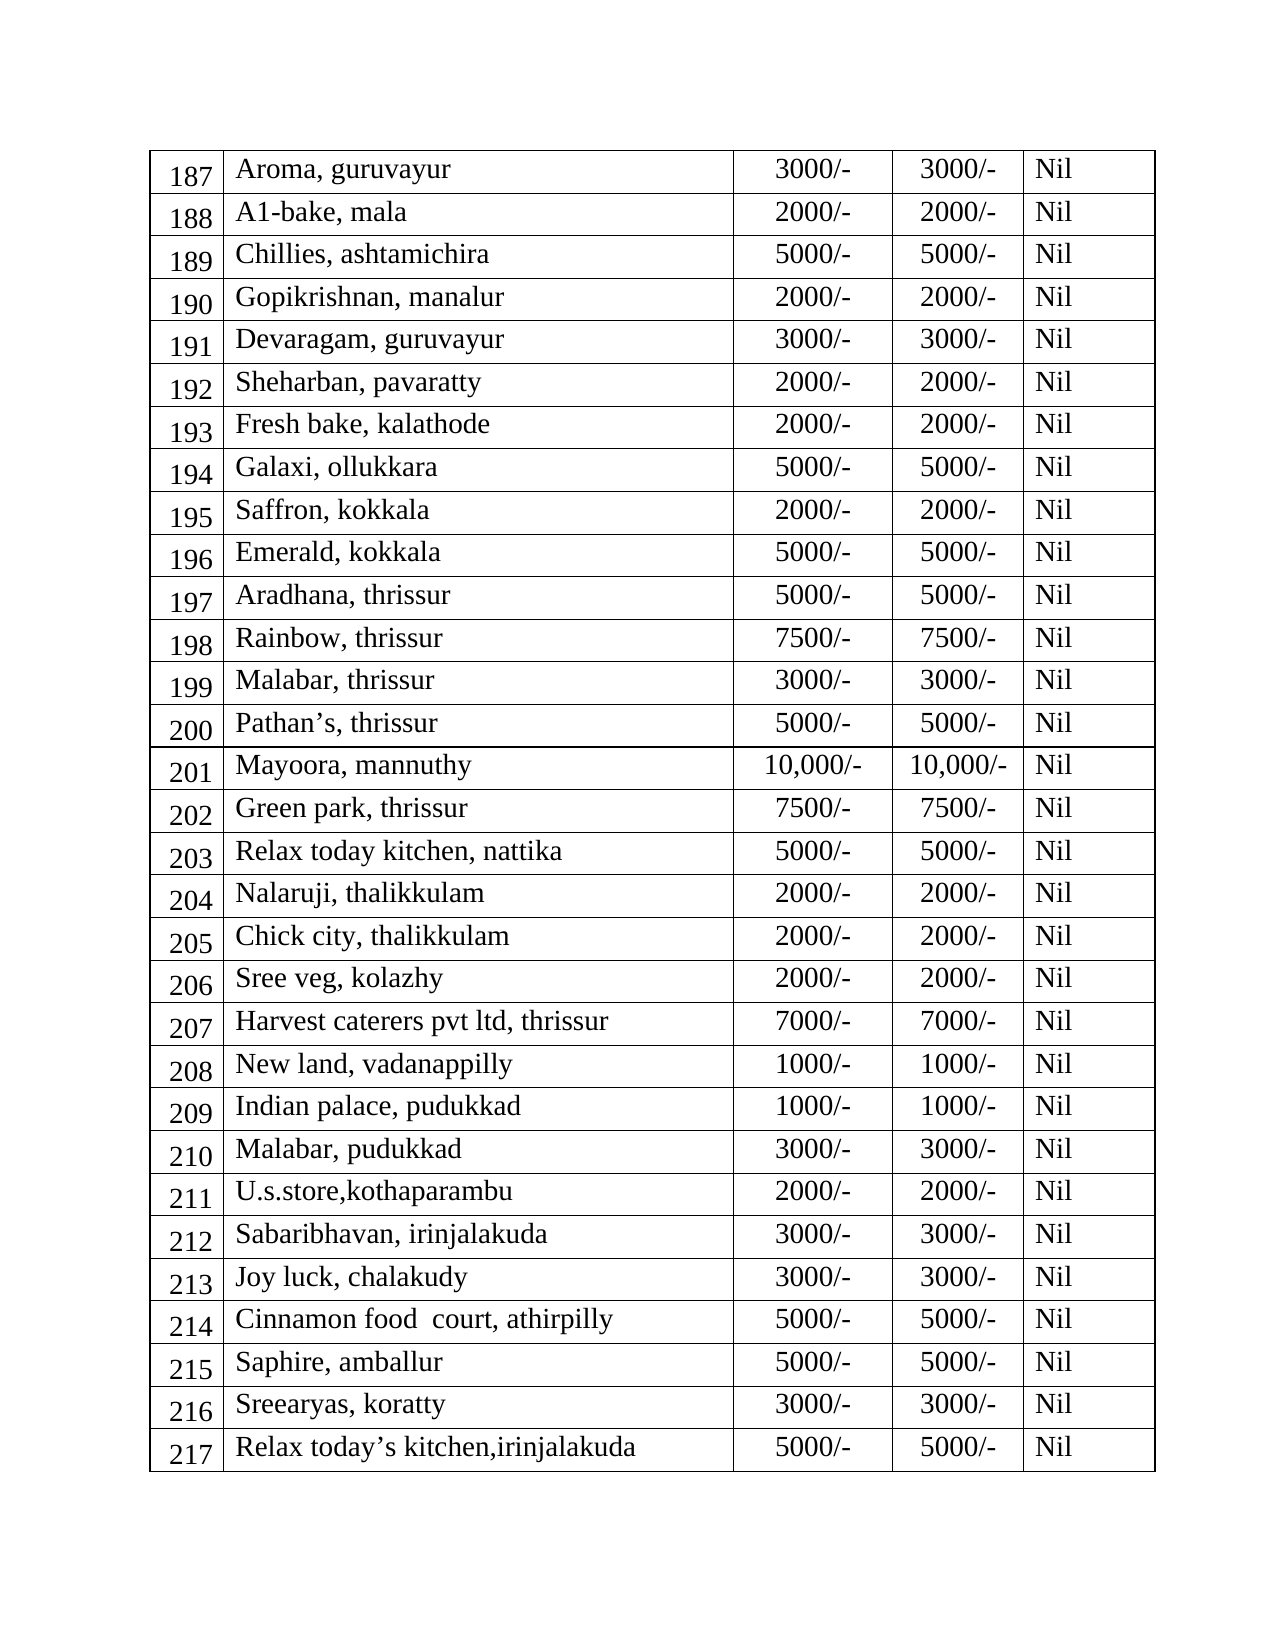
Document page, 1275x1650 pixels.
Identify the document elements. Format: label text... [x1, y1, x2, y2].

table_cell 3000/- [734, 321, 892, 363]
table_cell 3000/- [734, 1216, 892, 1258]
table_cell Fresh bake, kalathode [224, 407, 733, 448]
table_cell Rainbow, thrissur [224, 620, 733, 661]
table_cell 5000/- [893, 833, 1023, 874]
table_cell 5000/- [734, 705, 892, 746]
table_cell 5000/- [734, 833, 892, 874]
table_cell 217 [151, 1429, 223, 1471]
table_cell Nil [1024, 194, 1154, 235]
table_cell 10,000/- [893, 748, 1023, 789]
table_cell Nil [1024, 705, 1154, 746]
table_cell Nil [1024, 1046, 1154, 1087]
table_cell Joy luck, chalakudy [224, 1259, 733, 1300]
table_cell 201 [151, 748, 223, 789]
table_cell 213 [151, 1259, 223, 1300]
table_cell 3000/- [734, 662, 892, 704]
table_cell Sabaribhavan, irinjalakuda [224, 1216, 733, 1258]
table_cell 5000/- [734, 449, 892, 491]
table_cell Nil [1024, 1003, 1154, 1045]
table_cell Nil [1024, 748, 1154, 789]
table_cell Nil [1024, 535, 1154, 576]
table_cell 2000/- [734, 1174, 892, 1215]
table_cell 5000/- [893, 1344, 1023, 1386]
table_cell 2000/- [893, 918, 1023, 959]
table_cell 202 [151, 790, 223, 832]
table_cell Harvest caterers pvt ltd, thrissur [224, 1003, 733, 1045]
table_cell 5000/- [893, 236, 1023, 278]
table_cell Devaragam, guruvayur [224, 321, 733, 363]
table_cell Galaxi, ollukkara [224, 449, 733, 491]
table_cell Nil [1024, 875, 1154, 917]
table_cell 190 [151, 279, 223, 320]
table_cell 211 [151, 1174, 223, 1215]
table_cell 7500/- [893, 790, 1023, 832]
table_cell Chillies, ashtamichira [224, 236, 733, 278]
table_cell 2000/- [893, 194, 1023, 235]
table_cell Nil [1024, 364, 1154, 406]
table_cell Nil [1024, 620, 1154, 661]
table_cell Nil [1024, 1088, 1154, 1130]
table_cell 7000/- [893, 1003, 1023, 1045]
table_cell Nil [1024, 1216, 1154, 1258]
table_cell 204 [151, 875, 223, 917]
table_cell 2000/- [893, 875, 1023, 917]
table_cell Malabar, pudukkad [224, 1131, 733, 1172]
table_cell Relax today’s kitchen,irinjalakuda [224, 1429, 733, 1471]
table_cell 7500/- [893, 620, 1023, 661]
table_cell Nil [1024, 321, 1154, 363]
table_cell 2000/- [893, 1174, 1023, 1215]
table_cell Aroma, guruvayur [224, 151, 733, 193]
table_cell 3000/- [893, 151, 1023, 193]
table_cell Nil [1024, 236, 1154, 278]
table_cell 198 [151, 620, 223, 661]
table_cell Sree veg, kolazhy [224, 961, 733, 1002]
table_cell 1000/- [893, 1088, 1023, 1130]
table_cell 3000/- [893, 1387, 1023, 1428]
table_cell 5000/- [734, 535, 892, 576]
table_cell 2000/- [734, 364, 892, 406]
table_cell 3000/- [893, 1259, 1023, 1300]
table_cell 212 [151, 1216, 223, 1258]
table_cell 1000/- [893, 1046, 1023, 1087]
table_cell Saffron, kokkala [224, 492, 733, 533]
table_cell 2000/- [734, 918, 892, 959]
table_cell Nil [1024, 1429, 1154, 1471]
table_cell 3000/- [893, 1131, 1023, 1172]
table_cell 3000/- [893, 662, 1023, 704]
table_cell 3000/- [734, 1131, 892, 1172]
table_cell Relax today kitchen, nattika [224, 833, 733, 874]
table_cell 214 [151, 1301, 223, 1343]
table_cell Nil [1024, 407, 1154, 448]
table_cell 5000/- [734, 1429, 892, 1471]
table_cell Nil [1024, 833, 1154, 874]
table_cell 2000/- [893, 492, 1023, 533]
table_cell Nil [1024, 1259, 1154, 1300]
table_cell 2000/- [734, 875, 892, 917]
table_cell 209 [151, 1088, 223, 1130]
table_cell New land, vadanappilly [224, 1046, 733, 1087]
table_cell Emerald, kokkala [224, 535, 733, 576]
table_cell Aradhana, thrissur [224, 577, 733, 619]
table_cell 2000/- [734, 961, 892, 1002]
table_cell 196 [151, 535, 223, 576]
table_cell Nil [1024, 1301, 1154, 1343]
table_cell Nil [1024, 1131, 1154, 1172]
table_cell Nil [1024, 492, 1154, 533]
table_cell 3000/- [893, 321, 1023, 363]
table_cell 1000/- [734, 1046, 892, 1087]
table_cell 2000/- [734, 279, 892, 320]
table_cell Sreearyas, koratty [224, 1387, 733, 1428]
table_cell 2000/- [893, 279, 1023, 320]
table_cell 215 [151, 1344, 223, 1386]
table_cell Chick city, thalikkulam [224, 918, 733, 959]
table_cell Nil [1024, 279, 1154, 320]
table_cell 203 [151, 833, 223, 874]
table_cell 5000/- [893, 449, 1023, 491]
table_cell Indian palace, pudukkad [224, 1088, 733, 1130]
table_cell 7500/- [734, 620, 892, 661]
table_cell 2000/- [893, 407, 1023, 448]
table_cell 207 [151, 1003, 223, 1045]
table_cell 187 [151, 151, 223, 193]
table_cell 1000/- [734, 1088, 892, 1130]
table_cell Nalaruji, thalikkulam [224, 875, 733, 917]
table_cell 2000/- [734, 407, 892, 448]
table_cell 191 [151, 321, 223, 363]
table_cell Nil [1024, 918, 1154, 959]
table_cell Malabar, thrissur [224, 662, 733, 704]
table_cell Nil [1024, 662, 1154, 704]
table_cell U.s.store,kothaparambu [224, 1174, 733, 1215]
table_cell 3000/- [734, 1387, 892, 1428]
table_cell 188 [151, 194, 223, 235]
table_cell 206 [151, 961, 223, 1002]
table_cell 2000/- [734, 492, 892, 533]
table_cell Gopikrishnan, manalur [224, 279, 733, 320]
table_cell 7000/- [734, 1003, 892, 1045]
table_cell Sheharban, pavaratty [224, 364, 733, 406]
table_cell Mayoora, mannuthy [224, 748, 733, 789]
table_cell 195 [151, 492, 223, 533]
table_cell 3000/- [893, 1216, 1023, 1258]
table_cell Nil [1024, 961, 1154, 1002]
table_cell Nil [1024, 577, 1154, 619]
table_cell Green park, thrissur [224, 790, 733, 832]
table_cell 200 [151, 705, 223, 746]
table_cell Nil [1024, 449, 1154, 491]
table_cell 210 [151, 1131, 223, 1172]
table_cell 205 [151, 918, 223, 959]
table_cell 194 [151, 449, 223, 491]
table_cell 7500/- [734, 790, 892, 832]
table_cell Nil [1024, 1344, 1154, 1386]
table_cell 5000/- [893, 705, 1023, 746]
table_cell Pathan’s, thrissur [224, 705, 733, 746]
table_cell Saphire, amballur [224, 1344, 733, 1386]
table_cell 2000/- [893, 364, 1023, 406]
table_cell 5000/- [893, 577, 1023, 619]
table_cell 3000/- [734, 1259, 892, 1300]
table_cell 216 [151, 1387, 223, 1428]
table_cell 3000/- [734, 151, 892, 193]
table_cell 2000/- [893, 961, 1023, 1002]
table_cell Cinnamon food court, athirpilly [224, 1301, 733, 1343]
table_cell Nil [1024, 790, 1154, 832]
table_cell 189 [151, 236, 223, 278]
table_cell 208 [151, 1046, 223, 1087]
table_cell 5000/- [734, 577, 892, 619]
table_cell 197 [151, 577, 223, 619]
table_cell 2000/- [734, 194, 892, 235]
table_cell Nil [1024, 1174, 1154, 1215]
table_cell Nil [1024, 1387, 1154, 1428]
table_cell 5000/- [893, 1429, 1023, 1471]
table_cell Nil [1024, 151, 1154, 193]
table_cell 5000/- [734, 1301, 892, 1343]
table_cell 5000/- [734, 236, 892, 278]
table_cell 193 [151, 407, 223, 448]
table_cell 199 [151, 662, 223, 704]
table_cell 5000/- [893, 535, 1023, 576]
table_cell 192 [151, 364, 223, 406]
table_cell 5000/- [893, 1301, 1023, 1343]
table_cell 10,000/- [734, 748, 892, 789]
table_cell A1-bake, mala [224, 194, 733, 235]
table_cell 5000/- [734, 1344, 892, 1386]
